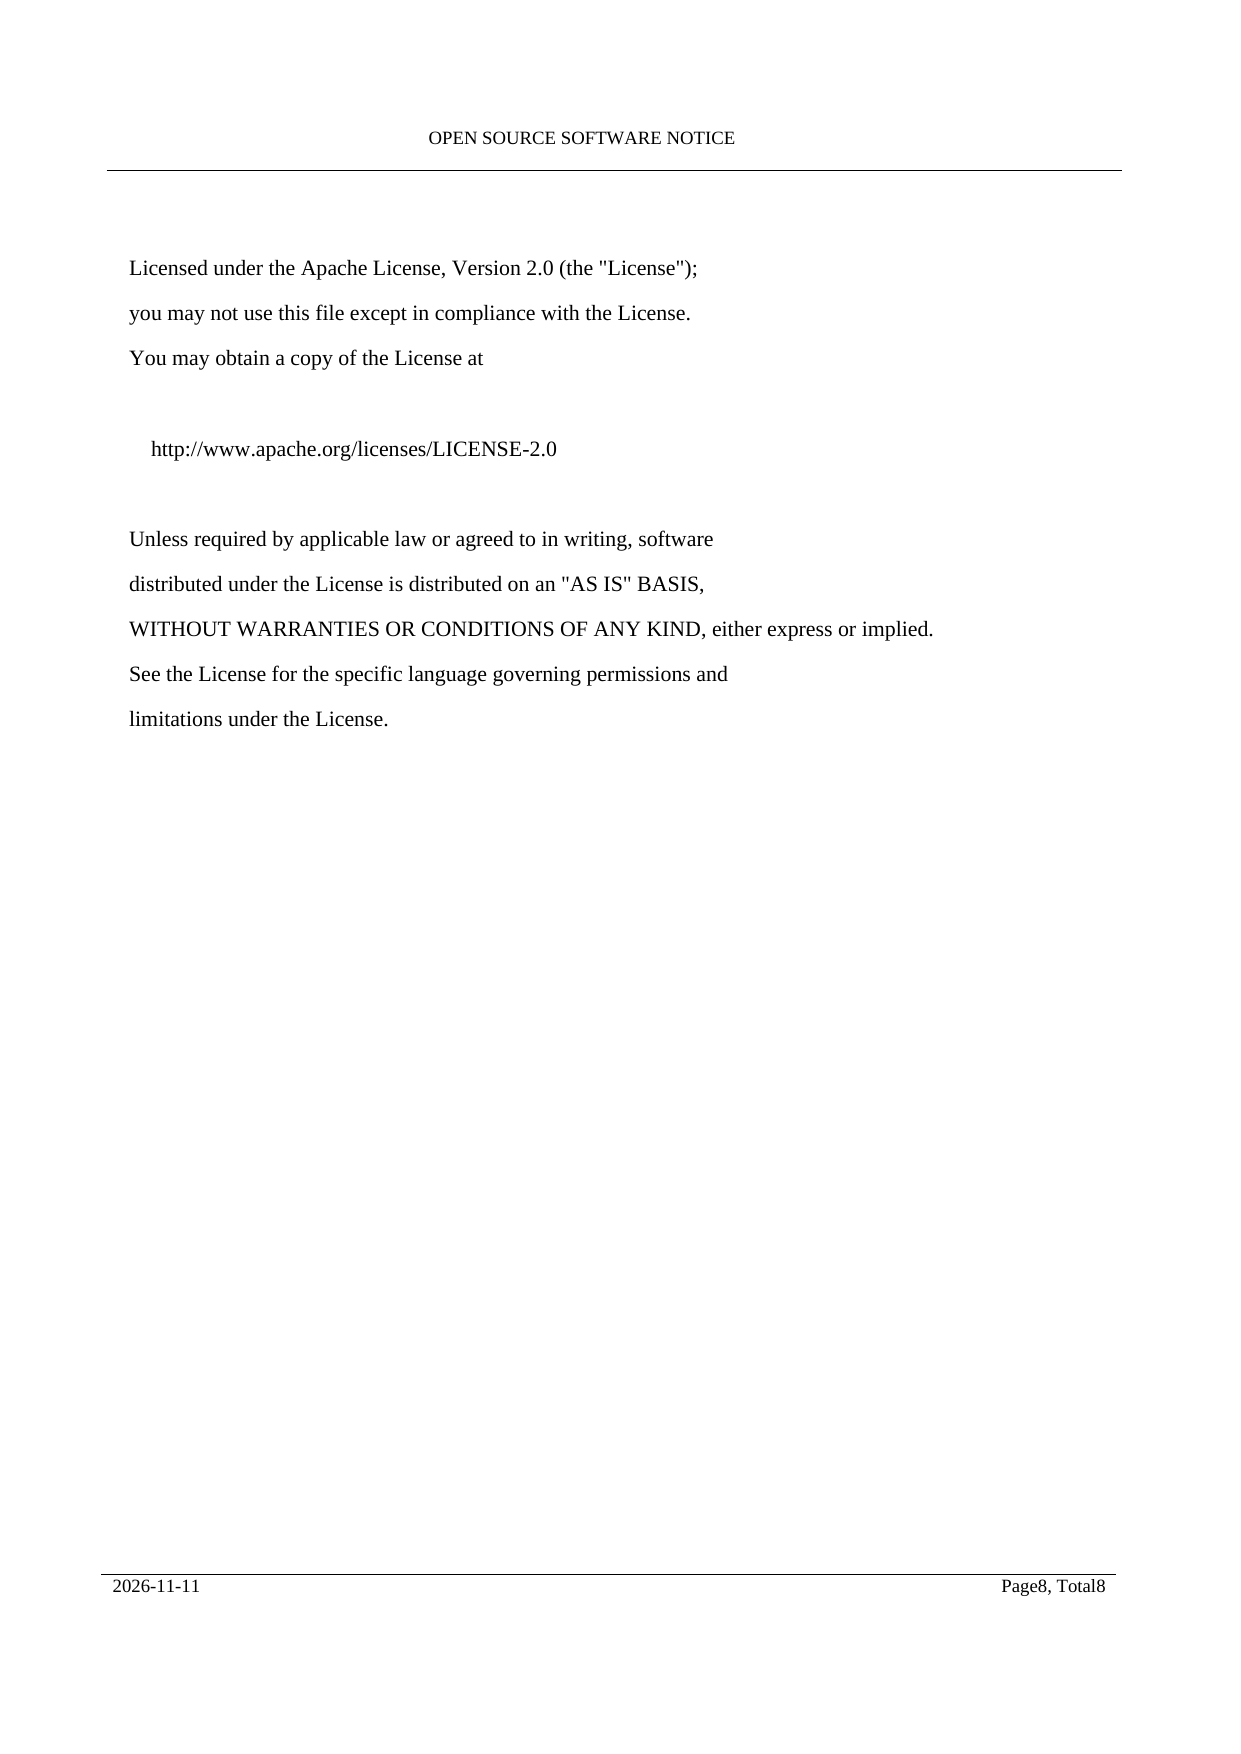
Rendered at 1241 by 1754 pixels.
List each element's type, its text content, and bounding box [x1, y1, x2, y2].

text you may not use this file except in compliance with the License. [112, 297, 1128, 329]
text limitations under the License. [112, 702, 1128, 735]
text WITHOUT WARRANTIES OR CONDITIONS OF ANY KIND, either express or implied. [112, 612, 1128, 645]
text distributed under the License is distributed on an "AS IS" BASIS, [112, 567, 1128, 600]
text http://www.apache.org/licenses/LICENSE-2.0 [112, 432, 1128, 464]
text See the License for the specific language governing permissions and [112, 657, 1128, 690]
text Licensed under the Apache License, Version 2.0 (the "License"); [112, 251, 1128, 284]
text Unless required by applicable law or agreed to in writing, software [112, 522, 1128, 554]
text You may obtain a copy of the License at [112, 342, 1128, 374]
